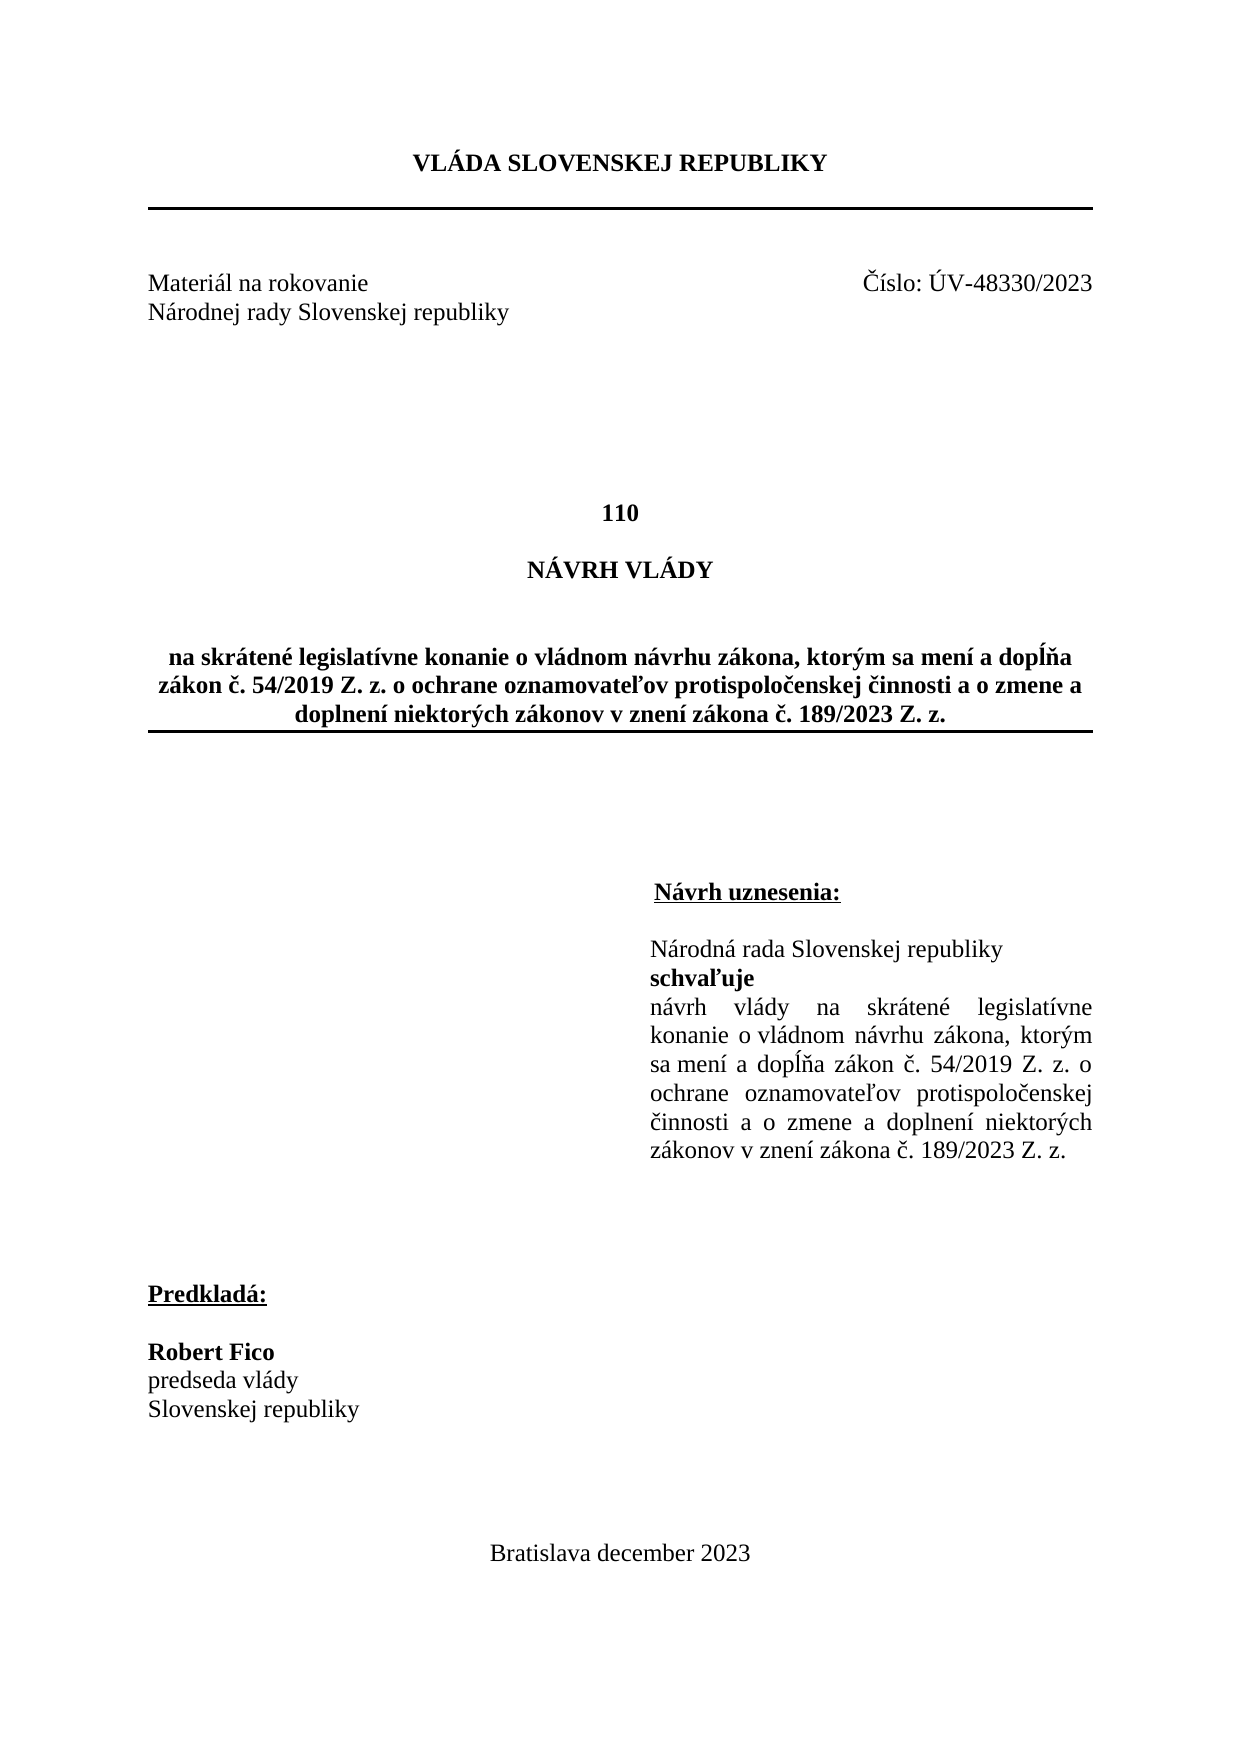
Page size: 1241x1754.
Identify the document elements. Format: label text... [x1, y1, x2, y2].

text Národnej rady Slovenskej republiky [148, 297, 1093, 325]
text 110 [148, 498, 1093, 527]
text na skrátené legislatívne konanie o vládnom návrhu zákona, ktorým sa mení a dopĺňa zákon č. 54/2019 Z. z. o ochrane oznamovateľov protispoločenskej činnosti a o zmene a doplnení niektorých zákonov v znení zákona č. 189/2023 Z. z. [148, 642, 1093, 730]
text Bratislava december 2023 [148, 1538, 1093, 1567]
text Robert Fico [148, 1337, 1093, 1366]
text Predkladá: [148, 1279, 1093, 1308]
text NÁVRH VLÁDY [148, 555, 1093, 584]
text Národná rada Slovenskej republiky [148, 934, 1093, 963]
text Návrh uznesenia: [148, 877, 1093, 906]
text Slovenskej republiky [148, 1394, 1093, 1423]
text návrh vlády na skrátené legislatívne konanie o vládnom návrhu zákona, ktorým sa mení a dopĺňa zákon č. 54/2019 Z. z. o ochrane oznamovateľov protispoločenskej činnosti a o zmene a doplnení niektorých zákonov v znení zákona č. 189/2023 Z. z. [650, 992, 1093, 1164]
text Materiál na rokovanie Číslo: ÚV-48330/2023 [148, 268, 1093, 297]
text schvaľuje [650, 963, 1093, 992]
text VLÁDA SLOVENSKEJ REPUBLIKY [148, 148, 1093, 176]
text predseda vlády [148, 1366, 1093, 1394]
